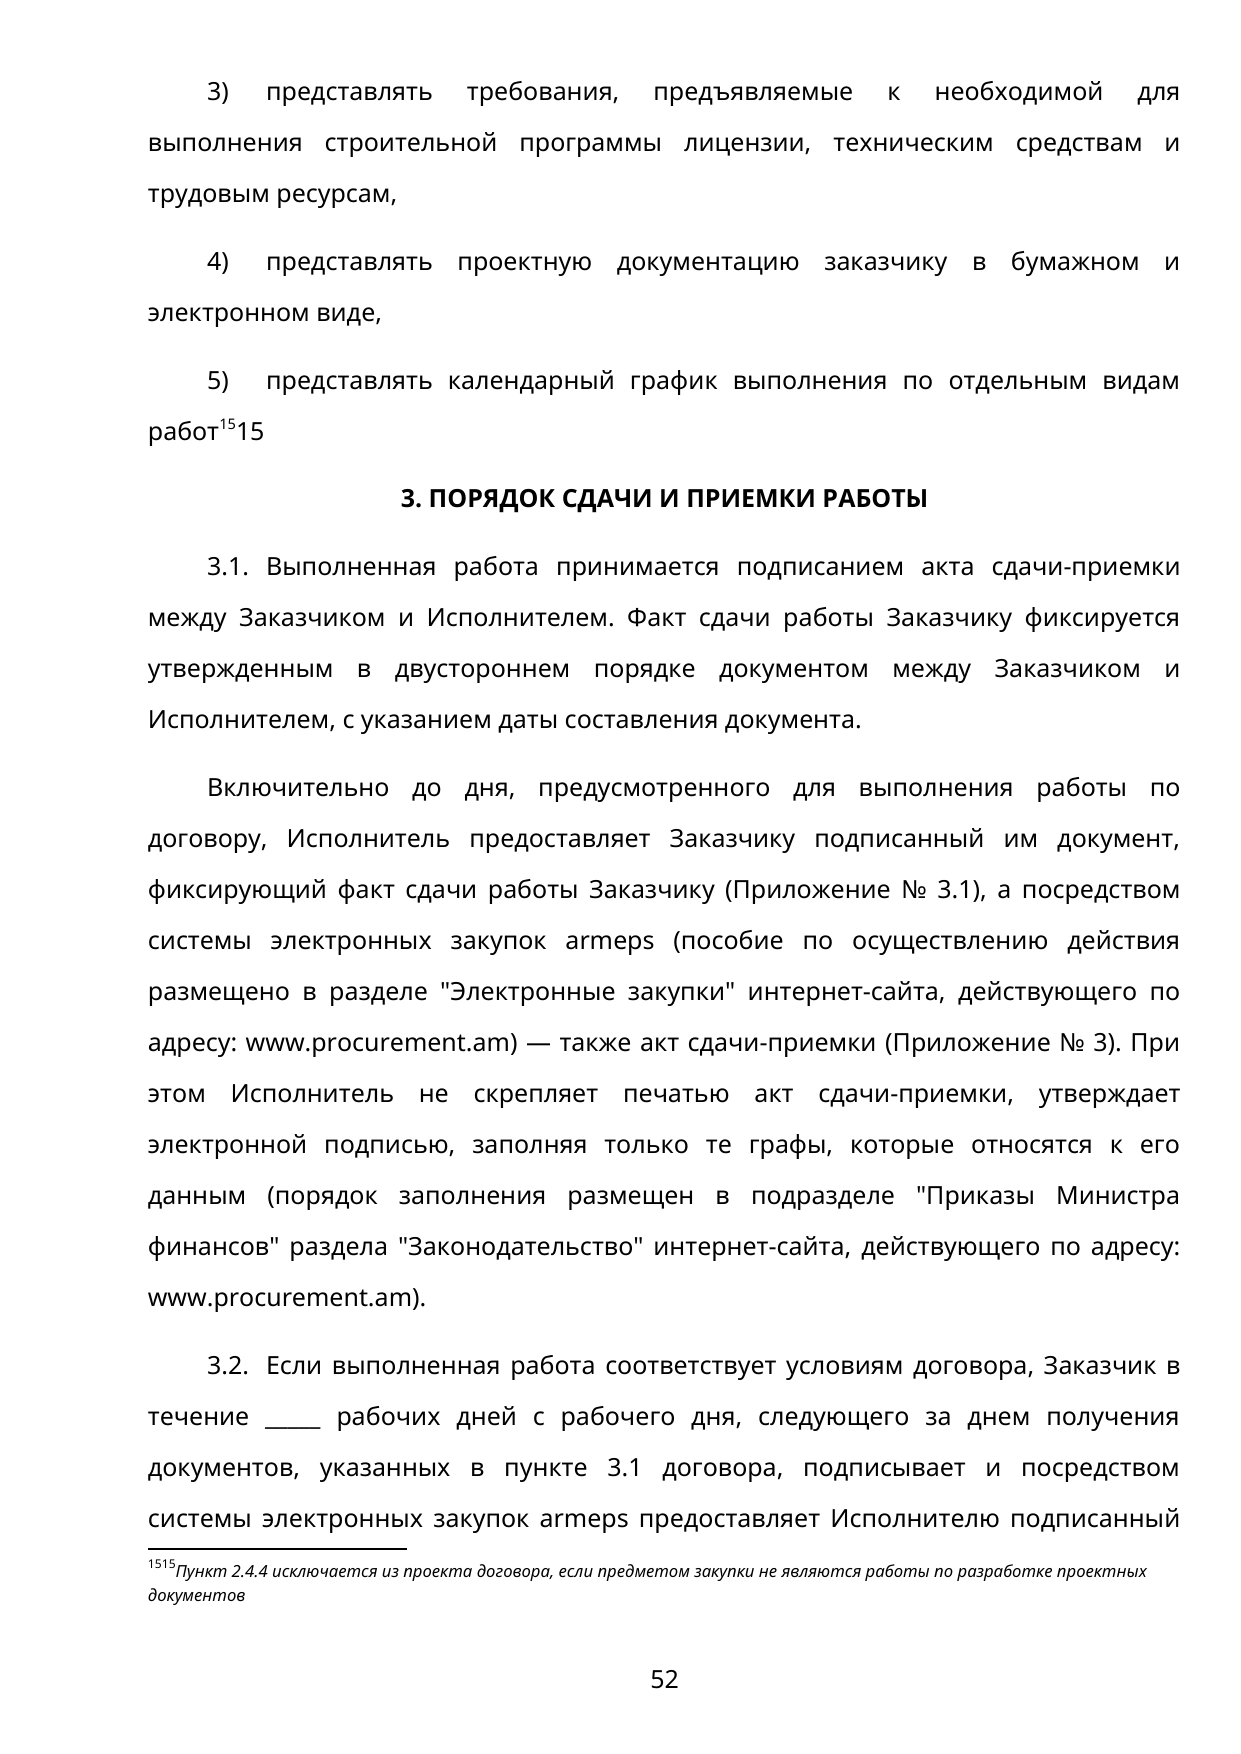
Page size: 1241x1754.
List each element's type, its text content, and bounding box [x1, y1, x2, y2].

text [148, 1348, 1181, 1535]
text 3. ПОРЯДОК СДАЧИ И ПРИЕМКИ РАБОТЫ [148, 481, 1181, 515]
text 4) представлять проектную документацию заказчику в бумажном и электронном виде, [148, 244, 1181, 329]
text 3) представлять требования, предъявляемые к необходимой для выполнения строительной программы лицензии, техническим средствам и трудовым ресурсам, [148, 74, 1181, 210]
text 3.1. Выполненная работа принимается подписанием акта сдачи-приемки между Заказчиком и Исполнителем. Факт сдачи работы Заказчику фиксируется утвержденным в двустороннем порядке документом между Заказчиком и Исполнителем, с указанием даты составления документа. [148, 549, 1181, 736]
text 5) представлять календарный график выполнения по отдельным видам работ15 [148, 362, 1181, 447]
text Включительно до дня, предусмотренного для выполнения работы по договору, Исполнитель предоставляет Заказчику подписанный им документ, фиксирующий факт сдачи работы Заказчику (Приложение № 3.1), а посредством системы электронных закупок armeps (пособие по осуществлению действия размещено в разделе "Электронные закупки" интернет-сайта, действующего по адресу: www.procurement.am) — также акт сдачи-приемки (Приложение № 3). При этом Исполнитель не скрепляет печатью акт сдачи-приемки, утверждает электронной подписью, заполняя только те графы, которые относятся к его данным (порядок заполнения размещен в подразделе "Приказы Министра финансов" раздела "Законодательство" интернет-сайта, действующего по адресу: www.procurement.am). [148, 770, 1181, 1314]
